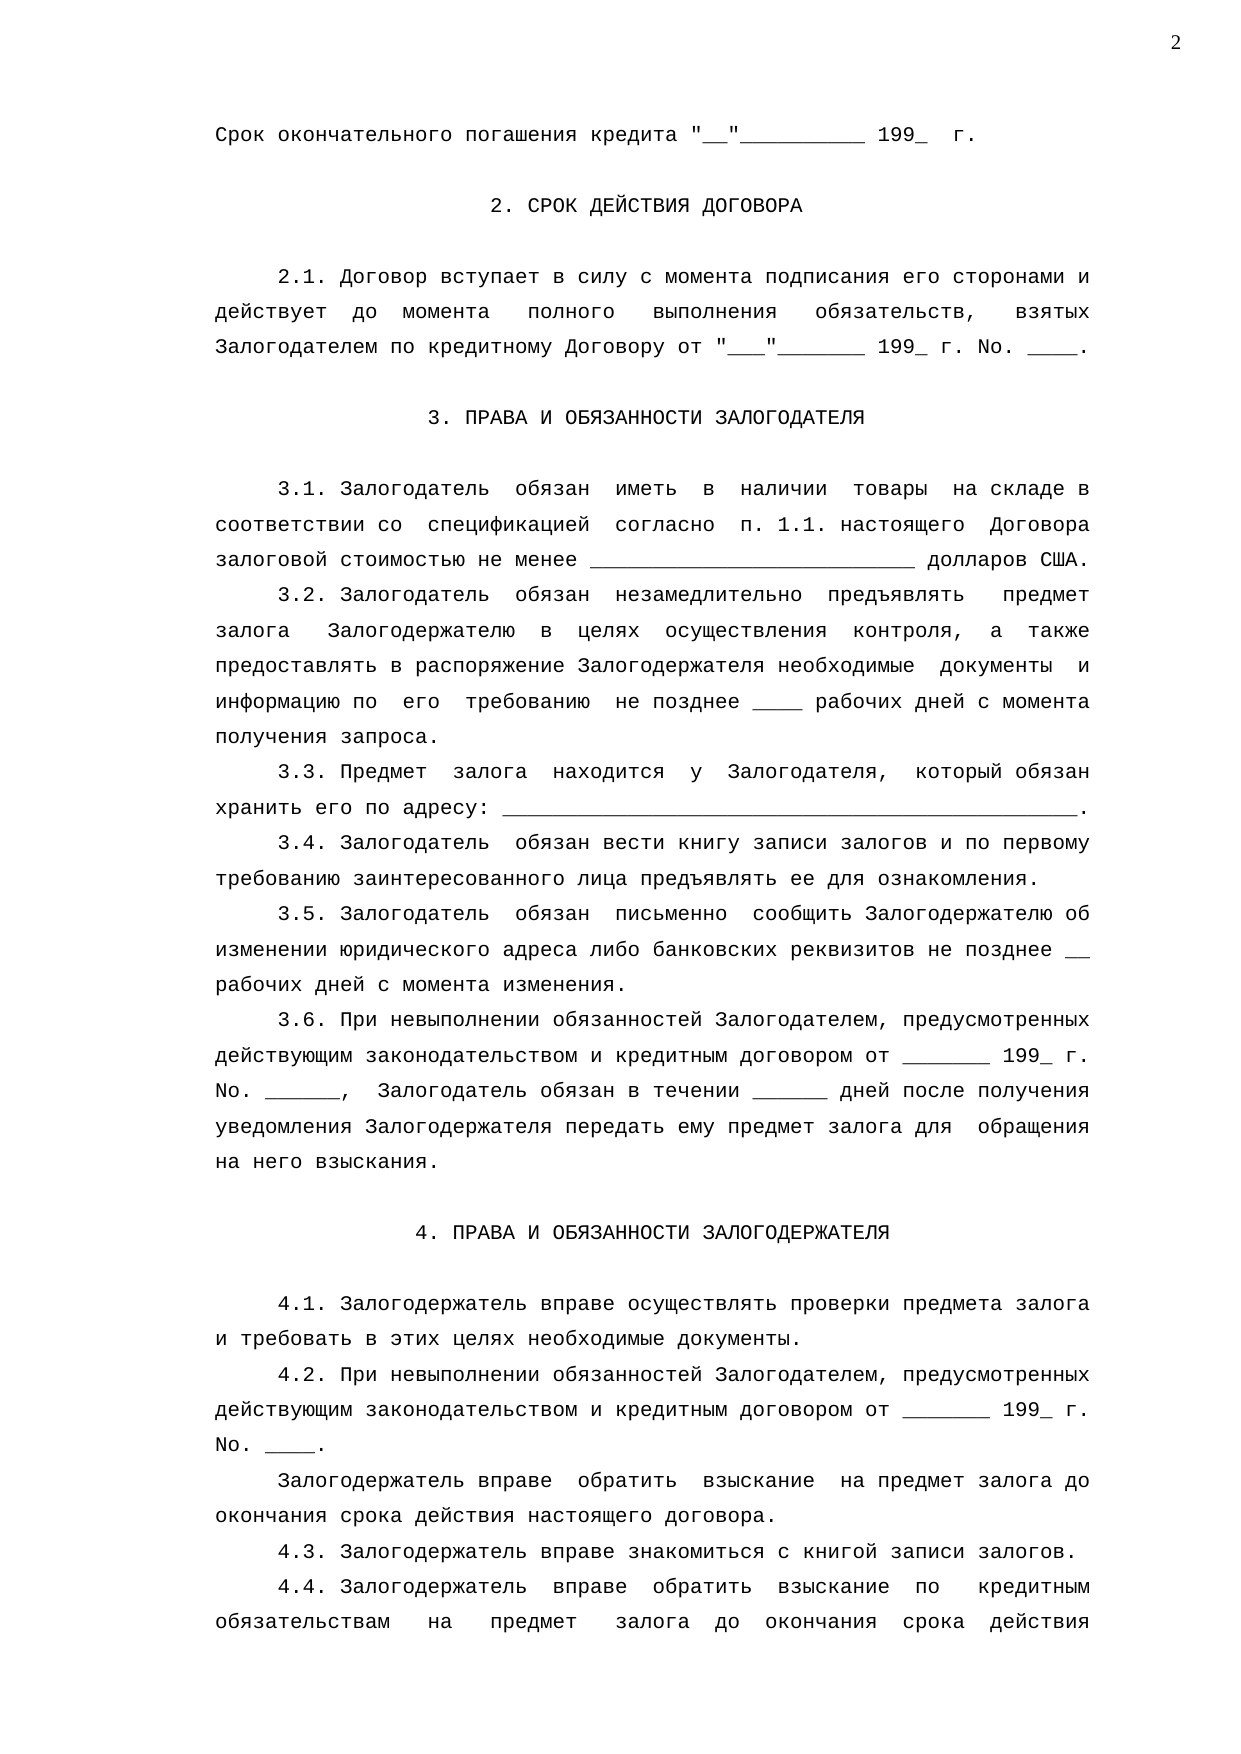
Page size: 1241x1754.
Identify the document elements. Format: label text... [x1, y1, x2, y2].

text действует до момента полного выполнения обязательств, взятых [177, 301, 1181, 325]
text уведомления Залогодержателя передать ему предмет залога для обращения [177, 1116, 1181, 1139]
text Nо. ____. [177, 1434, 1181, 1458]
text 3.4. Залогодатель обязан вести книгу записи залогов и по первому [177, 832, 1181, 856]
text 3. ПРАВА И ОБЯЗАННОСТИ ЗАЛОГОДАТЕЛЯ [177, 407, 1181, 431]
text Залогодателем по кредитному Договору от "___"_______ 199_ г. Nо. ____. [177, 337, 1181, 360]
text залога Залогодержателю в целях осуществления контроля, а также [177, 620, 1181, 643]
text предоставлять в распоряжение Залогодержателя необходимые документы и [177, 655, 1181, 679]
text Залогодержатель вправе обратить взыскание на предмет залога до [177, 1470, 1181, 1493]
text информацию по его требованию не позднее ____ рабочих дней с момента [177, 691, 1181, 714]
text 3.5. Залогодатель обязан письменно сообщить Залогодержателю об [177, 903, 1181, 927]
text Срок окончательного погашения кредита "__"__________ 199_ г. [177, 124, 1181, 148]
text Nо. ______, Залогодатель обязан в течении ______ дней после получения [177, 1080, 1181, 1104]
text рабочих дней с момента изменения. [177, 974, 1181, 998]
text 3.3. Предмет залога находится у Залогодателя, который обязан [177, 762, 1181, 785]
text 2.1. Договор вступает в силу с момента подписания его сторонами и [177, 266, 1181, 289]
text 2. СРОК ДЕЙСТВИЯ ДОГОВОРА [177, 195, 1181, 218]
text 4.4. Залогодержатель вправе обратить взыскание по кредитным [177, 1576, 1181, 1600]
text соответствии со спецификацией согласно п. 1.1. настоящего Договора [177, 514, 1181, 537]
text получения запроса. [177, 726, 1181, 750]
text 3.2. Залогодатель обязан незамедлительно предъявлять предмет [177, 584, 1181, 608]
text окончания срока действия настоящего договора. [177, 1505, 1181, 1529]
text и требовать в этих целях необходимые документы. [177, 1328, 1181, 1352]
text залоговой стоимостью не менее __________________________ долларов США. [177, 549, 1181, 573]
text обязательствам на предмет залога до окончания срока действия [177, 1612, 1181, 1635]
text 4.2. При невыполнении обязанностей Залогодателем, предусмотренных [177, 1364, 1181, 1387]
text хранить его по адресу: ______________________________________________. [177, 797, 1181, 821]
text 3.6. При невыполнении обязанностей Залогодателем, предусмотренных [177, 1009, 1181, 1033]
text действующим законодательством и кредитным договором от _______ 199_ г. [177, 1045, 1181, 1068]
text действующим законодательством и кредитным договором от _______ 199_ г. [177, 1399, 1181, 1423]
text 4.3. Залогодержатель вправе знакомиться с книгой записи залогов. [177, 1541, 1181, 1564]
text требованию заинтересованного лица предъявлять ее для ознакомления. [177, 868, 1181, 891]
text на него взыскания. [177, 1151, 1181, 1175]
text изменении юридического адреса либо банковских реквизитов не позднее __ [177, 939, 1181, 962]
text 4. ПРАВА И ОБЯЗАННОСТИ ЗАЛОГОДЕРЖАТЕЛЯ [177, 1222, 1181, 1246]
text 4.1. Залогодержатель вправе осуществлять проверки предмета залога [177, 1293, 1181, 1316]
text 3.1. Залогодатель обязан иметь в наличии товары на складе в [177, 478, 1181, 502]
